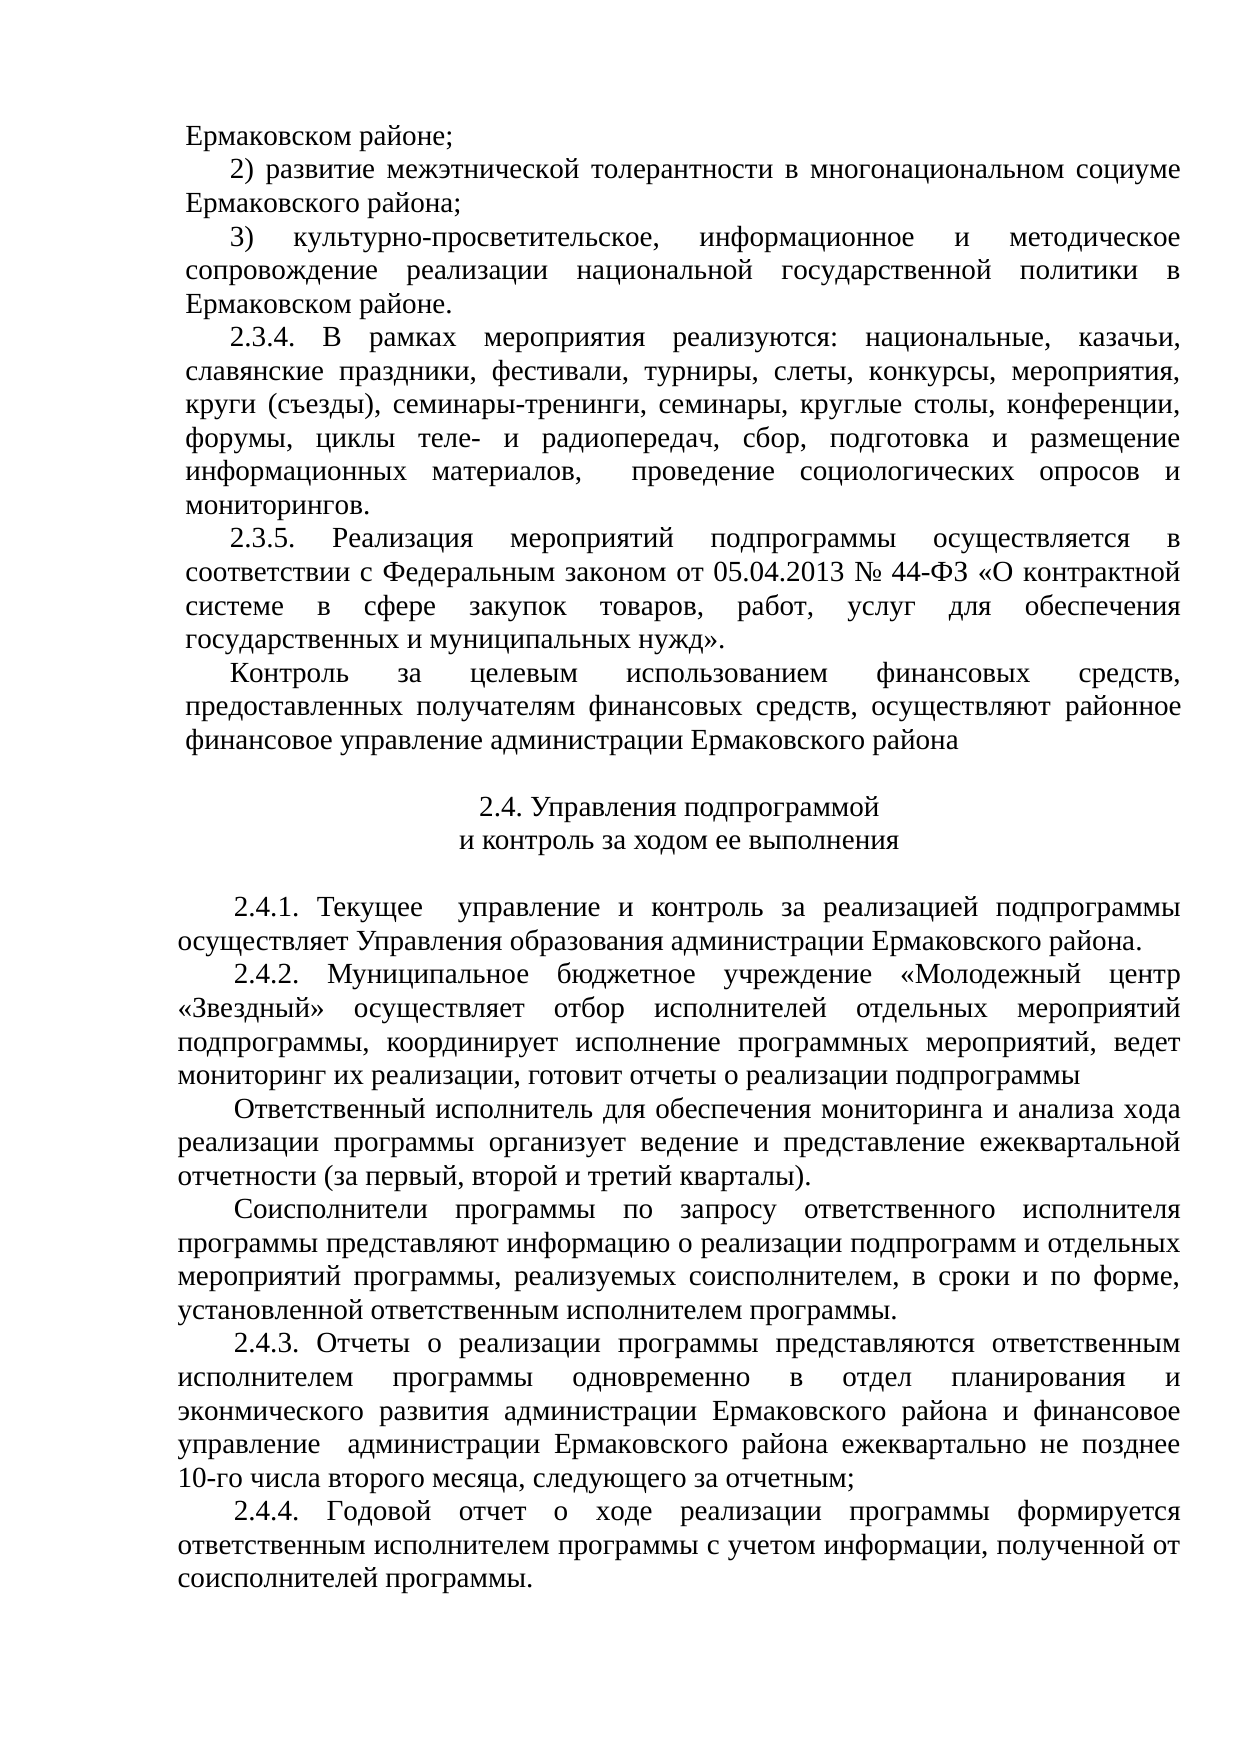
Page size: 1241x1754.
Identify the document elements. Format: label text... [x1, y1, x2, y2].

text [185, 118, 1181, 152]
text и контроль за ходом ее выполнения [177, 822, 1181, 856]
text 2.4. Управления подпрограммой [177, 789, 1181, 822]
text 2.4.4. Годовой отчет о ходе реализации программы формируется ответственным исполнителем программы с учетом информации, полученной от соисполнителей программы. [177, 1493, 1181, 1594]
text Ответственный исполнитель для обеспечения мониторинга и анализа хода реализации программы организует ведение и представление ежеквартальной отчетности (за первый, второй и третий кварталы). [177, 1091, 1181, 1191]
text 2.3.5. Реализация мероприятий подпрограммы осуществляется в соответствии с Федеральным законом от 05.04.2013 № 44-ФЗ «О контрактной системе в сфере закупок товаров, работ, услуг для обеспечения государственных и муниципальных нужд». [185, 521, 1181, 655]
text 2.3.4. В рамках мероприятия реализуются: национальные, казачьи, славянские праздники, фестивали, турниры, слеты, конкурсы, мероприятия, круги (съезды), семинары-тренинги, семинары, круглые столы, конференции, форумы, циклы теле- и радиопередач, сбор, подготовка и размещение информационных материалов, проведение социологических опросов и мониторингов. [185, 319, 1181, 521]
text 2.4.3. Отчеты о реализации программы представляются ответственным исполнителем программы одновременно в отдел планирования и эконмического развития администрации Ермаковского района и финансовое управление администрации Ермаковского района ежеквартально не позднее 10-го числа второго месяца, следующего за отчетным; [177, 1326, 1181, 1493]
text 2.4.1. Текущее управление и контроль за реализацией подпрограммы осуществляет Управления образования администрации Ермаковского района. [177, 889, 1181, 957]
text 2.4.2. Муниципальное бюджетное учреждение «Молодежный центр «Звездный» осуществляет отбор исполнителей отдельных мероприятий подпрограммы, координирует исполнение программных мероприятий, ведет мониторинг их реализации, готовит отчеты о реализации подпрограммы [177, 957, 1181, 1091]
text 2) развитие межэтнической толерантности в многонациональном социуме Ермаковского района; [185, 152, 1181, 219]
text 3) культурно-просветительское, информационное и методическое сопровождение реализации национальной государственной политики в Ермаковском районе. [185, 219, 1181, 319]
text Контроль за целевым использованием финансовых средств, предоставленных получателям финансовых средств, осуществляют районное финансовое управление администрации Ермаковского района [185, 655, 1181, 755]
text Соисполнители программы по запросу ответственного исполнителя программы представляют информацию о реализации подпрограмм и отдельных мероприятий программы, реализуемых соисполнителем, в сроки и по форме, установленной ответственным исполнителем программы. [177, 1191, 1181, 1326]
